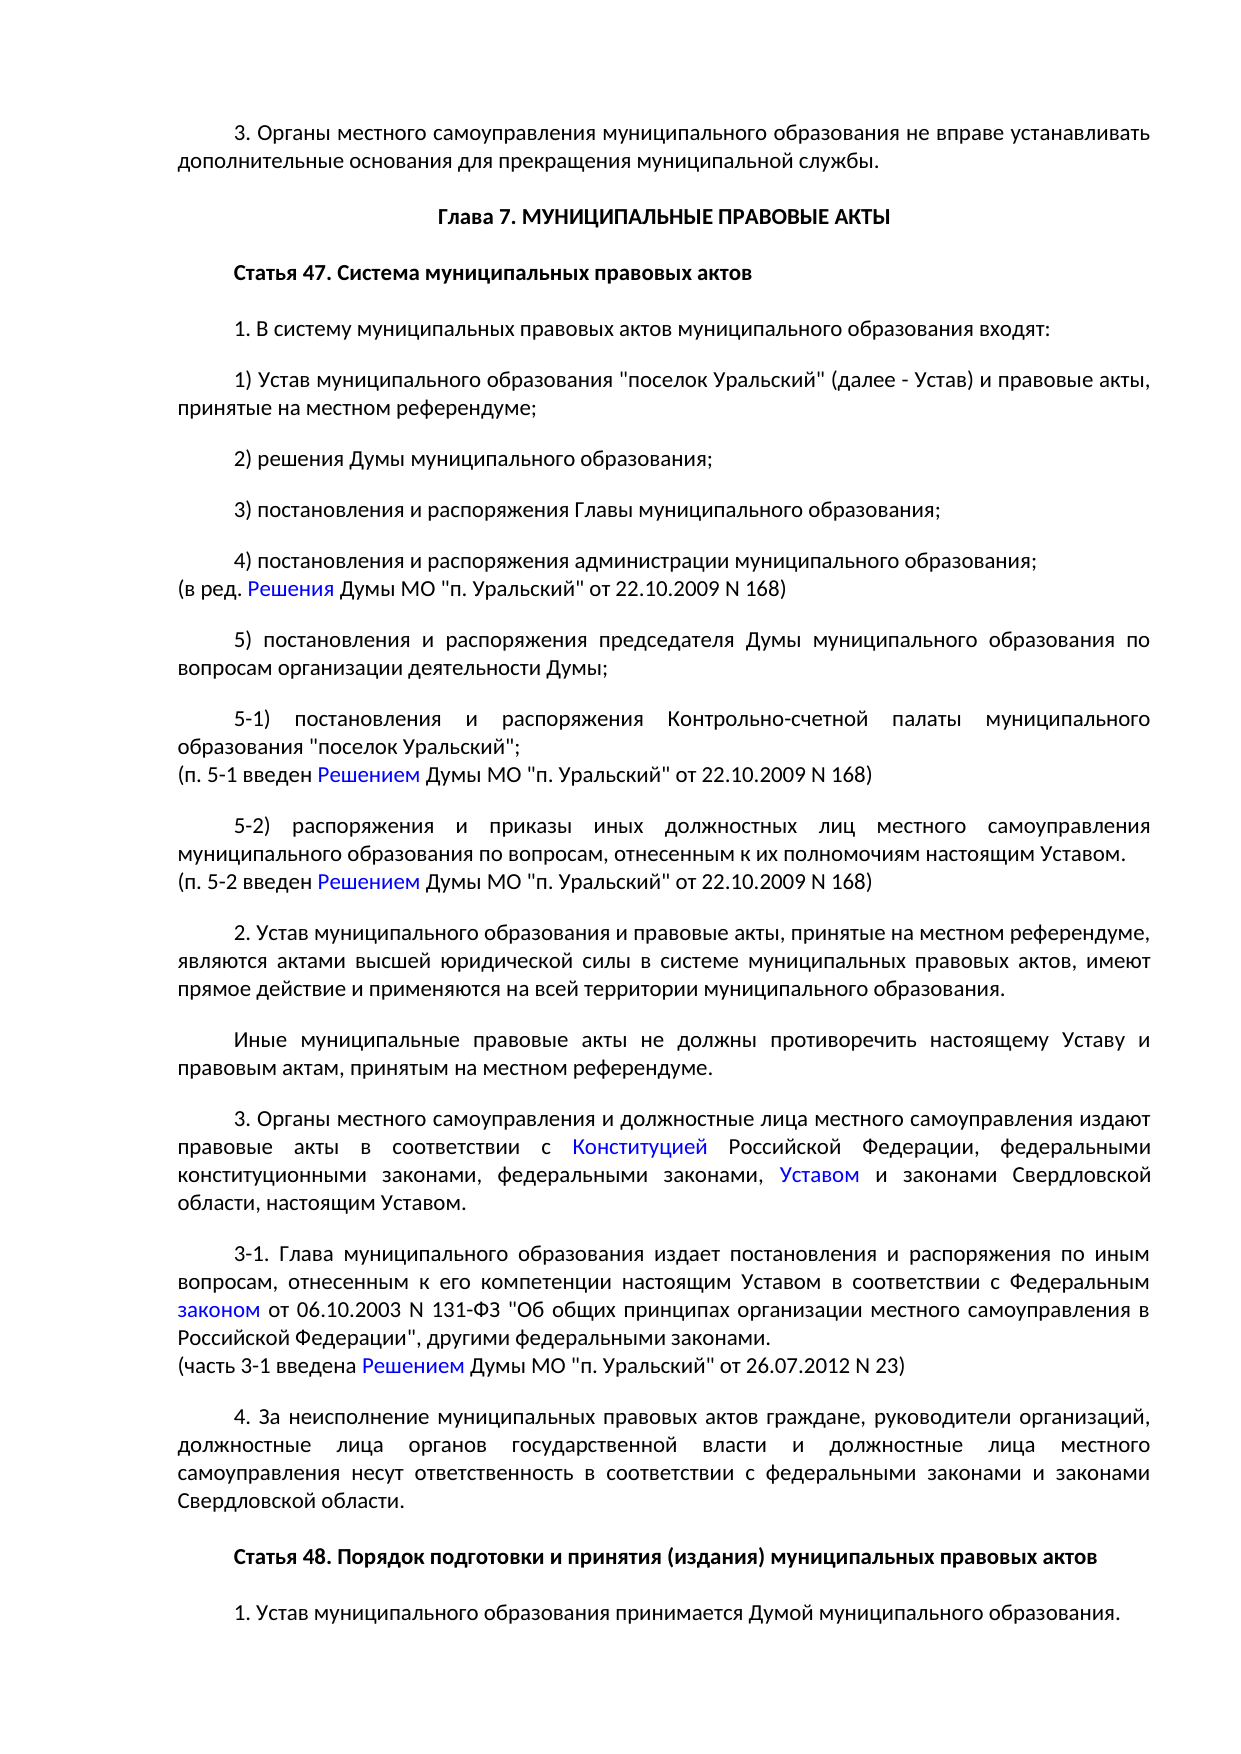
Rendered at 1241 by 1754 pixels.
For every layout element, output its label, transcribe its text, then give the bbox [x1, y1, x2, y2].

text 1. Устав муниципального образования принимается Думой муниципального образования. [177, 1598, 1152, 1626]
text 1) Устав муниципального образования "поселок Уральский" (далее - Устав) и правовые акты, принятые на местном референдуме; [177, 365, 1152, 421]
text Иные муниципальные правовые акты не должны противоречить настоящему Уставу и правовым актам, принятым на местном референдуме. [177, 1025, 1152, 1081]
text 3. Органы местного самоуправления и должностные лица местного самоуправления издают правовые акты в соответствии с Конституцией Российской Федерации, федеральными конституционными законами, федеральными законами, Уставом и законами Свердловской области, настоящим Уставом. [177, 1104, 1152, 1216]
text 4) постановления и распоряжения администрации муниципального образования; [177, 546, 1152, 574]
title Статья 47. Система муниципальных правовых актов [177, 258, 1152, 286]
text 3. Органы местного самоуправления муниципального образования не вправе устанавливать дополнительные основания для прекращения муниципальной службы. [177, 118, 1152, 174]
text 4. За неисполнение муниципальных правовых актов граждане, руководители организаций, должностные лица органов государственной власти и должностные лица местного самоуправления несут ответственность в соответствии с федеральными законами и законами Свердловской области. [177, 1402, 1152, 1514]
text 5-2) распоряжения и приказы иных должностных лиц местного самоуправления муниципального образования по вопросам, отнесенным к их полномочиям настоящим Уставом. [177, 811, 1152, 867]
text 5) постановления и распоряжения председателя Думы муниципального образования по вопросам организации деятельности Думы; [177, 625, 1152, 681]
text 2. Устав муниципального образования и правовые акты, принятые на местном референдуме, являются актами высшей юридической силы в системе муниципальных правовых актов, имеют прямое действие и применяются на всей территории муниципального образования. [177, 918, 1152, 1002]
text 2) решения Думы муниципального образования; [177, 444, 1152, 472]
text 3) постановления и распоряжения Главы муниципального образования; [177, 495, 1152, 523]
text (п. 5-2 введен Решением Думы МО "п. Уральский" от 22.10.2009 N 168) [177, 867, 1152, 895]
text (часть 3-1 введена Решением Думы МО "п. Уральский" от 26.07.2012 N 23) [177, 1351, 1152, 1379]
text (п. 5-1 введен Решением Думы МО "п. Уральский" от 22.10.2009 N 168) [177, 760, 1152, 788]
text 5-1) постановления и распоряжения Контрольно-счетной палаты муниципального образования "поселок Уральский"; [177, 704, 1152, 760]
text 3-1. Глава муниципального образования издает постановления и распоряжения по иным вопросам, отнесенным к его компетенции настоящим Уставом в соответствии с Федеральным законом от 06.10.2003 N 131-ФЗ "Об общих принципах организации местного самоуправления в Российской Федерации", другими федеральными законами. [177, 1239, 1152, 1351]
title Глава 7. МУНИЦИПАЛЬНЫЕ ПРАВОВЫЕ АКТЫ [177, 202, 1152, 230]
text 1. В систему муниципальных правовых актов муниципального образования входят: [177, 314, 1152, 342]
text (в ред. Решения Думы МО "п. Уральский" от 22.10.2009 N 168) [177, 574, 1152, 602]
title Статья 48. Порядок подготовки и принятия (издания) муниципальных правовых актов [177, 1542, 1152, 1570]
